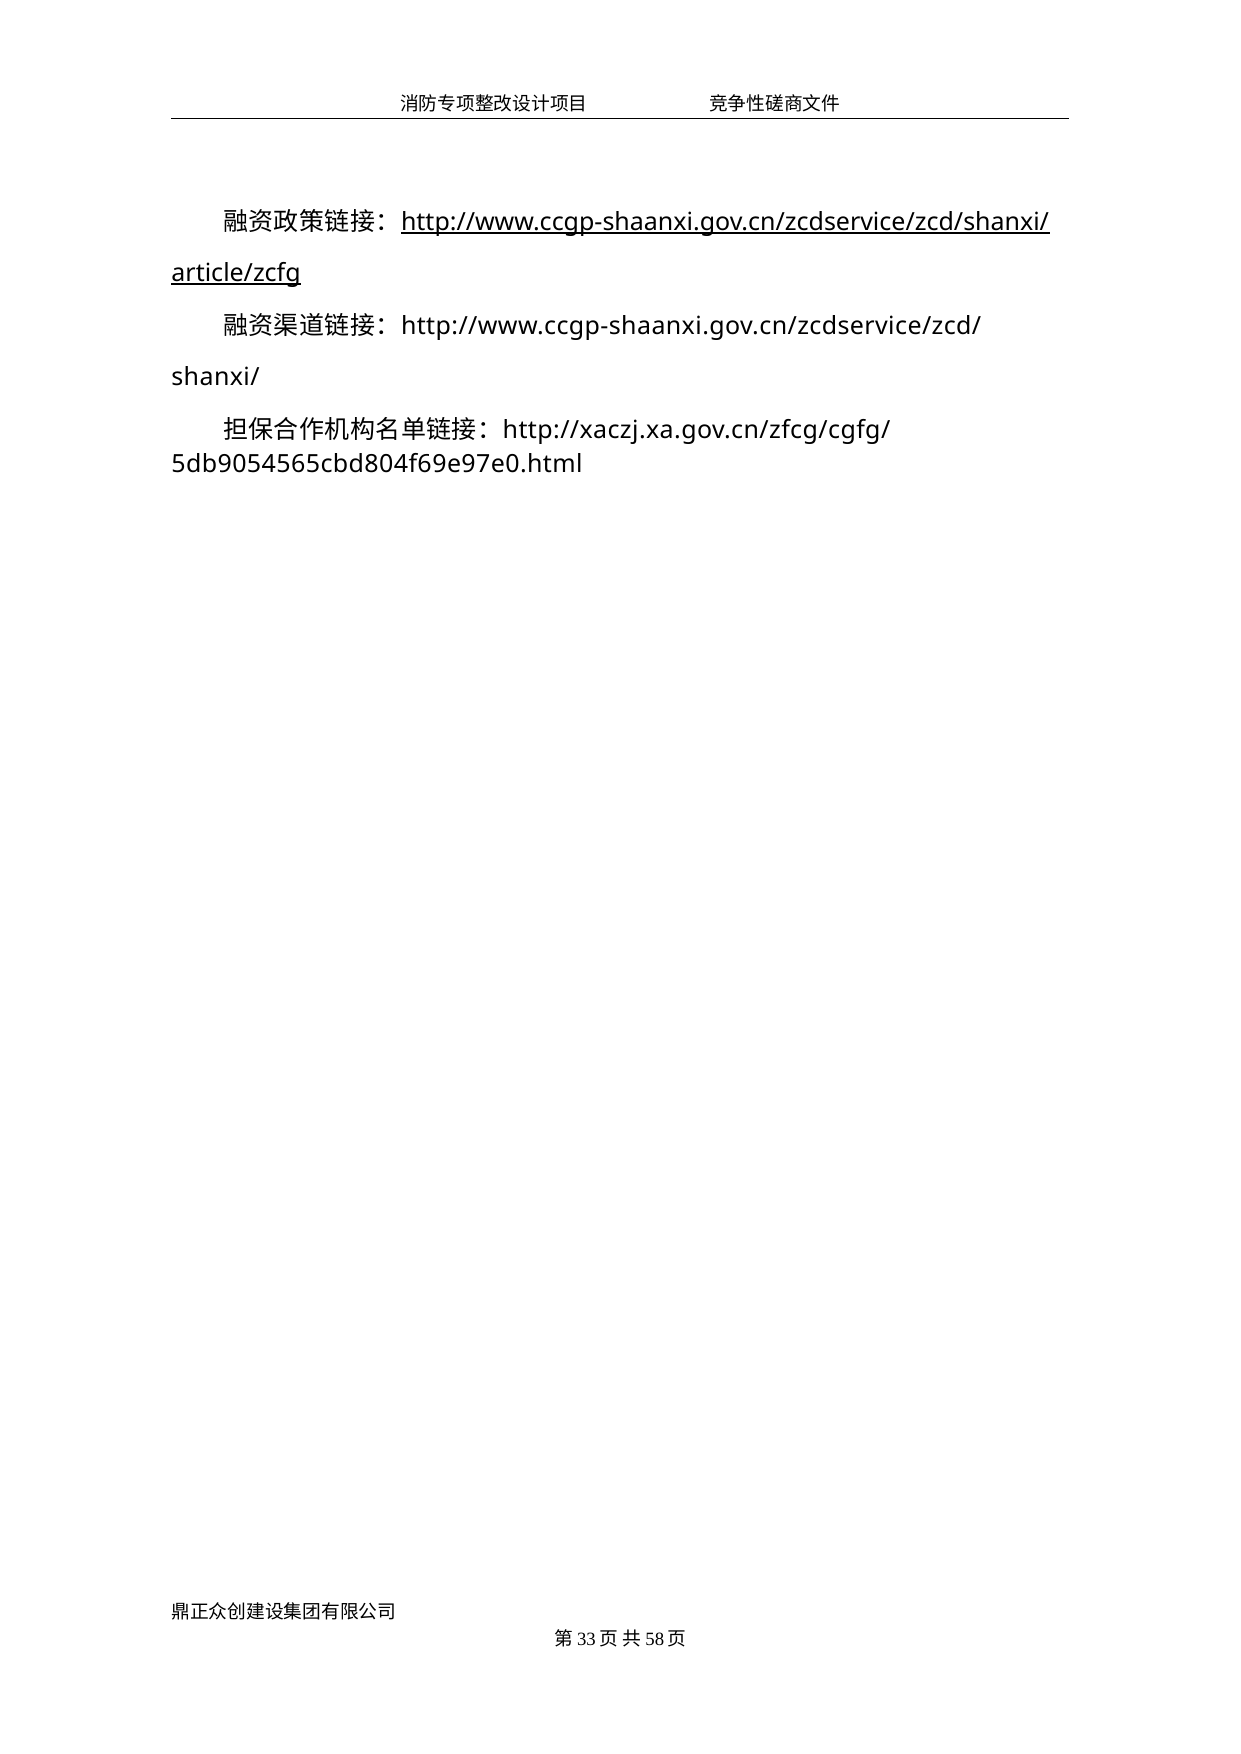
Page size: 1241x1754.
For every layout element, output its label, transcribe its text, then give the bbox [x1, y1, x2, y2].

text 融资渠道链接：http://www.ccgp-shaanxi.gov.cn/zcdservice/zcd/shanxi/ [171, 305, 1069, 393]
text 融资政策链接：http://www.ccgp-shaanxi.gov.cn/zcdservice/zcd/shanxi/article/zcfg [171, 201, 1069, 288]
text 担保合作机构名单链接：http://xaczj.xa.gov.cn/zfcg/cgfg/5db9054565cbd804f69e97e0.html [171, 409, 1069, 480]
